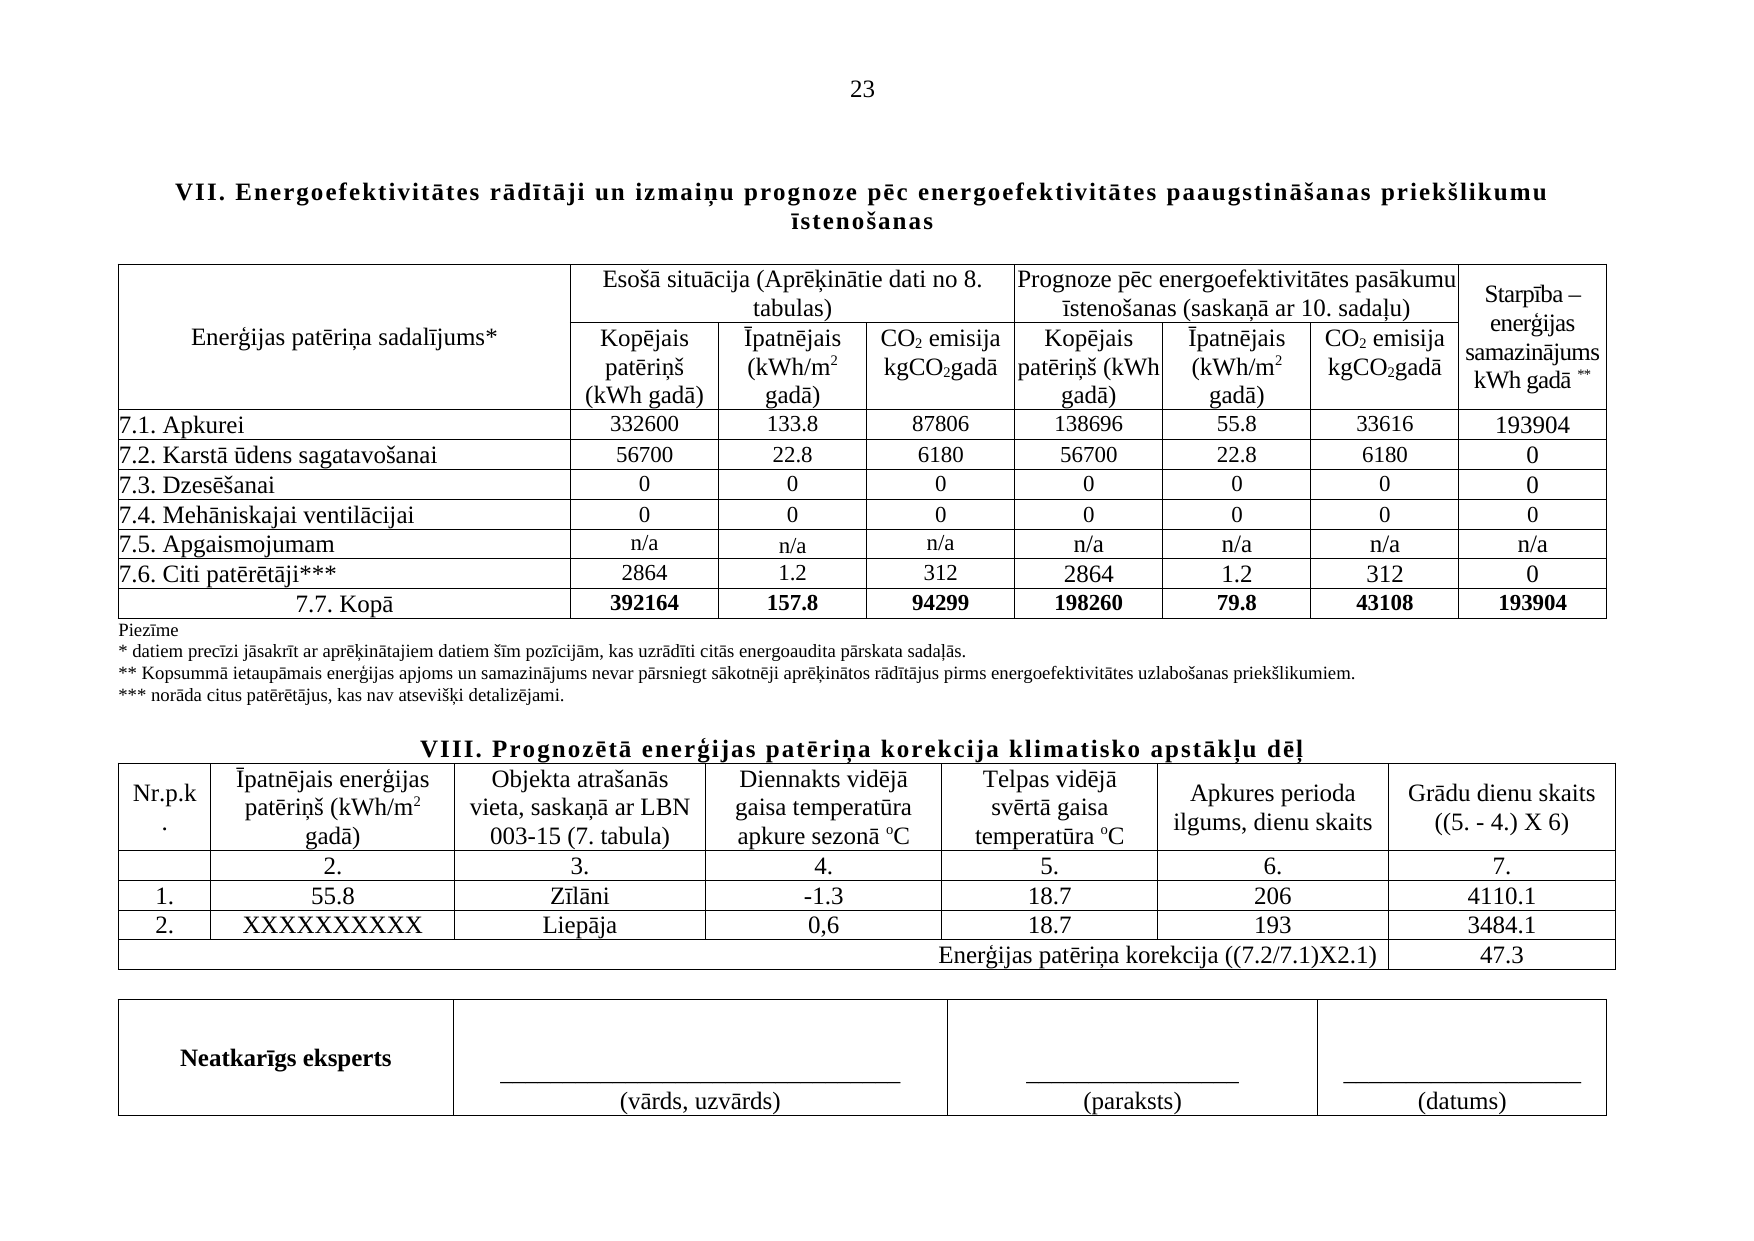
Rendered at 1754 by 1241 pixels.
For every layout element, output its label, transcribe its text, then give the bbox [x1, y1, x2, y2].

table_cell 0 [571, 470, 718, 499]
table_header ___________________ (datums) [1318, 1000, 1606, 1115]
text ** Kopsummā ietaupāmais enerģijas apjoms un samazinājums nevar pārsniegt sākotnēji aprēķinātos rādītājus pirms energoefektivitātes uzlabošanas priekšlikumiem. [118, 662, 1606, 683]
table_cell 0 [1311, 470, 1458, 499]
table_cell 2. [211, 851, 454, 880]
table_cell 79.8 [1163, 589, 1310, 618]
table_cell -1.3 [706, 881, 941, 909]
table_cell Īpatnējais (kWh/m2 gadā) [719, 323, 866, 409]
table_cell Kopējais patēriņš (kWh gadā) [1015, 323, 1162, 409]
table_cell 0,6 [706, 911, 941, 939]
table_cell n/a [1459, 530, 1606, 558]
table_cell 0 [867, 470, 1014, 499]
table_cell 7. [1389, 851, 1615, 880]
table_header Diennakts vidējā gaisa temperatūra apkure sezonā oC [706, 764, 941, 850]
table_header Enerģijas patēriņa sadalījums* [119, 265, 570, 409]
text *** norāda citus patērētājus, kas nav atsevišķi detalizējami. [118, 683, 1606, 705]
table_cell n/a [1163, 530, 1310, 558]
table_header Īpatnējais enerģijas patēriņš (kWh/m2 gadā) [211, 764, 454, 850]
table_header Telpas vidējā svērtā gaisa temperatūra oC [942, 764, 1157, 850]
text Piezīme [118, 619, 1606, 640]
table_header Starpība – enerģijas samazinājums kWh gadā ** [1459, 265, 1606, 409]
subtitle VIII. Prognozētā enerģijas patēriņa korekcija klimatisko apstākļu dēļ [118, 734, 1606, 763]
table_cell 0 [719, 470, 866, 499]
table_cell 206 [1158, 881, 1388, 909]
table_header _________________ (paraksts) [948, 1000, 1317, 1115]
table_cell 7.2. Karstā ūdens sagatavošanai [119, 440, 570, 469]
table_cell 4. [706, 851, 941, 880]
table_cell 392164 [571, 589, 718, 618]
table_cell 0 [1311, 500, 1458, 528]
table_cell 0 [719, 500, 866, 528]
table_header Esošā situācija (Aprēķinātie dati no 8. tabulas) [571, 265, 1014, 322]
table_cell 312 [1311, 559, 1458, 588]
table_cell 0 [1015, 470, 1162, 499]
table_cell n/a [571, 530, 718, 558]
table_cell 22.8 [1163, 440, 1310, 469]
table_cell 0 [1459, 470, 1606, 499]
table_cell 47.3 [1389, 940, 1615, 969]
table_cell 2. [119, 911, 210, 939]
table_cell XXXXXXXXXX [211, 911, 454, 939]
table_cell 7.6. Citi patērētāji*** [119, 559, 570, 588]
table_header ________________________________ (vārds, uzvārds) [454, 1000, 947, 1115]
table_cell 138696 [1015, 410, 1162, 439]
table_cell 0 [1459, 440, 1606, 469]
table_cell 0 [1459, 500, 1606, 528]
table_cell n/a [719, 530, 866, 558]
table_cell 4110.1 [1389, 881, 1615, 909]
table_cell 0 [571, 500, 718, 528]
table_cell 157.8 [719, 589, 866, 618]
table_cell 3484.1 [1389, 911, 1615, 939]
table_cell 193904 [1459, 410, 1606, 439]
table_header Grādu dienu skaits ((5. - 4.) X 6) [1389, 764, 1615, 850]
table_cell 55.8 [211, 881, 454, 909]
table_header Neatkarīgs eksperts [119, 1000, 453, 1115]
table_cell n/a [867, 530, 1014, 558]
table_header Prognoze pēc energoefektivitātes pasākumu īstenošanas (saskaņā ar 10. sadaļu) [1015, 265, 1458, 322]
table_header Nr.p.k. [119, 764, 210, 850]
table_cell 0 [1163, 470, 1310, 499]
table_cell 2864 [571, 559, 718, 588]
table_cell Kopējais patēriņš (kWh gadā) [571, 323, 718, 409]
table_cell 198260 [1015, 589, 1162, 618]
table_cell 87806 [867, 410, 1014, 439]
table_header Objekta atrašanās vieta, saskaņā ar LBN 003-15 (7. tabula) [455, 764, 705, 850]
table_cell CO2 emisija kgCO2gadā [1311, 323, 1458, 409]
table_cell 22.8 [719, 440, 866, 469]
table_cell 7.4. Mehāniskajai ventilācijai [119, 500, 570, 528]
table_cell Liepāja [455, 911, 705, 939]
table_cell 0 [1459, 559, 1606, 588]
table_cell 1.2 [719, 559, 866, 588]
table_cell 56700 [1015, 440, 1162, 469]
table_cell 193 [1158, 911, 1388, 939]
table_cell 332600 [571, 410, 718, 439]
subtitle VII. Energoefektivitātes rādītāji un izmaiņu prognoze pēc energoefektivitātes paaugstināšanas priekšlikumu īstenošanas [118, 177, 1606, 235]
table_cell 6180 [867, 440, 1014, 469]
table_cell 133.8 [719, 410, 866, 439]
table_cell 312 [867, 559, 1014, 588]
table_cell 7.3. Dzesēšanai [119, 470, 570, 499]
table_cell 7.1. Apkurei [119, 410, 570, 439]
table_header Apkures perioda ilgums, dienu skaits [1158, 764, 1388, 850]
table_cell 3. [455, 851, 705, 880]
table_cell 94299 [867, 589, 1014, 618]
table_cell n/a [1015, 530, 1162, 558]
table_cell 0 [867, 500, 1014, 528]
table_cell 1. [119, 881, 210, 909]
table_cell n/a [1311, 530, 1458, 558]
table_cell 1.2 [1163, 559, 1310, 588]
table_cell 56700 [571, 440, 718, 469]
table_cell Īpatnējais (kWh/m2 gadā) [1163, 323, 1310, 409]
table_cell Zīlāni [455, 881, 705, 909]
table_cell CO2 emisija kgCO2gadā [867, 323, 1014, 409]
table_cell Enerģijas patēriņa korekcija ((7.2/7.1)X2.1) [119, 940, 1388, 969]
table_cell 6180 [1311, 440, 1458, 469]
table_cell [119, 851, 210, 880]
table_cell 43108 [1311, 589, 1458, 618]
table_cell 193904 [1459, 589, 1606, 618]
table_cell 18.7 [942, 911, 1157, 939]
table_cell 33616 [1311, 410, 1458, 439]
table_cell 7.7. Kopā [119, 589, 570, 618]
table_cell 2864 [1015, 559, 1162, 588]
table_cell 0 [1015, 500, 1162, 528]
table_cell 55.8 [1163, 410, 1310, 439]
table_cell 5. [942, 851, 1157, 880]
table_cell 7.5. Apgaismojumam [119, 530, 570, 558]
table_cell 0 [1163, 500, 1310, 528]
table_cell 6. [1158, 851, 1388, 880]
table_cell 18.7 [942, 881, 1157, 909]
text * datiem precīzi jāsakrīt ar aprēķinātajiem datiem šīm pozīcijām, kas uzrādīti citās energoaudita pārskata sadaļās. [118, 640, 1606, 662]
